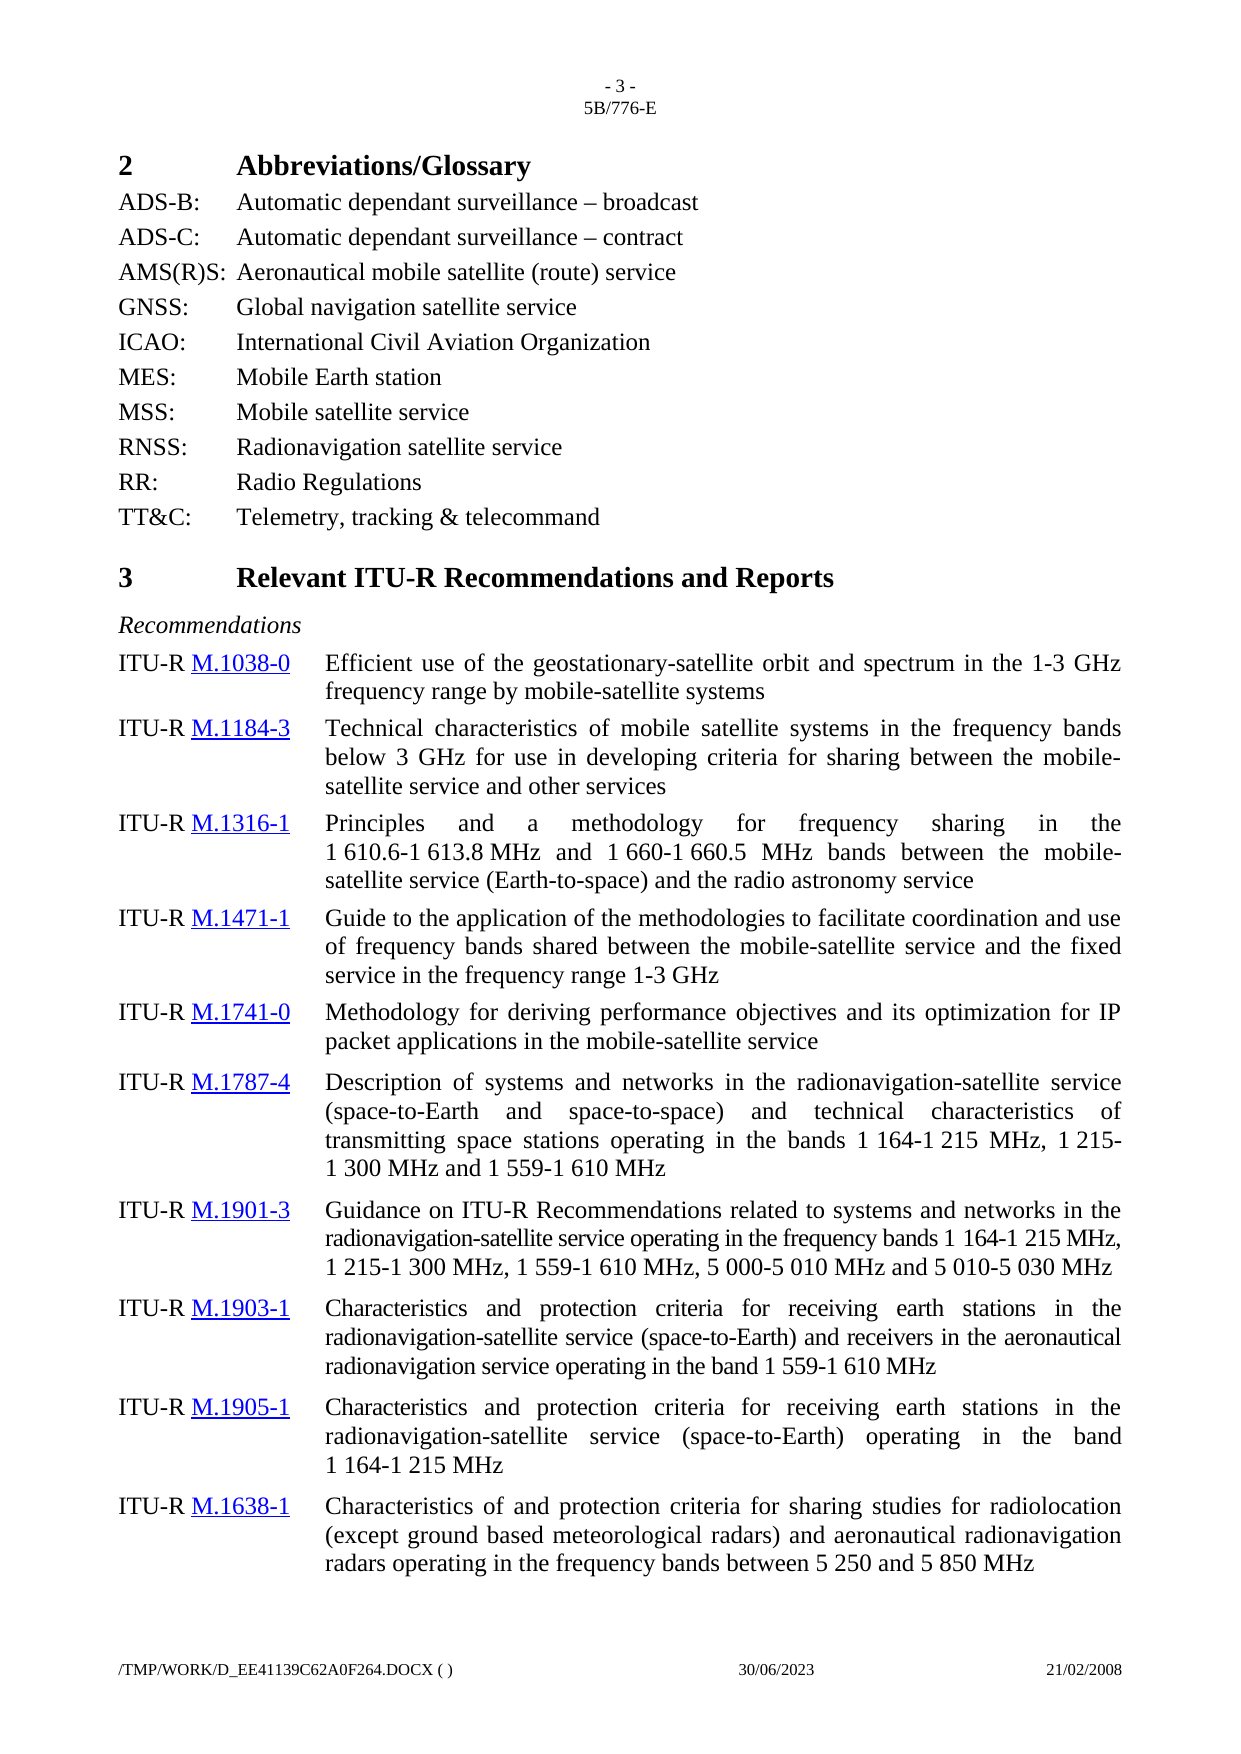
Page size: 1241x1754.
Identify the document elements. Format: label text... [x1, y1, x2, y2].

text RNSS: Radionavigation satellite service [118, 432, 1122, 461]
text GNSS: Global navigation satellite service [118, 292, 1122, 321]
text ITU-R M.1901-3 Guidance on ITU-R Recommendations related to systems and networks in the radionavigation-satellite service operating in the frequency bands 1 164-1 215 MHz, 1 215-1 300 MHz, 1 559-1 610 MHz, 5 000-5 010 MHz and 5 010-5 030 MHz [118, 1195, 1122, 1281]
text ITU-R M.1316-1 Principles and a methodology for frequency sharing in the 1 610.6-1 613.8 MHz and 1 660-1 660.5 MHz bands between the mobile-satellite service (Earth-to-space) and the radio astronomy service [118, 808, 1122, 894]
subtitle 2 Abbreviations/Glossary [118, 148, 1122, 181]
text ITU-R M.1905-1 Characteristics and protection criteria for receiving earth stations in the radionavigation-satellite service (space-to-Earth) operating in the band 1 164-1 215 MHz [118, 1392, 1122, 1478]
text ADS-C: Automatic dependant surveillance – contract [118, 222, 1122, 251]
text ADS-B: Automatic dependant surveillance – broadcast [118, 187, 1122, 216]
text ITU-R M.1471-1 Guide to the application of the methodologies to facilitate coordination and use of frequency bands shared between the mobile-satellite service and the fixed service in the frequency range 1-3 GHz [118, 903, 1122, 989]
text ITU-R M.1038-0 Efficient use of the geostationary-satellite orbit and spectrum in the 1-3 GHz frequency range by mobile-satellite systems [118, 648, 1122, 705]
text AMS(R)S: Aeronautical mobile satellite (route) service [118, 257, 1122, 286]
text MES: Mobile Earth station [118, 362, 1122, 391]
text RR: Radio Regulations [118, 467, 1122, 496]
text MSS: Mobile satellite service [118, 397, 1122, 426]
text ITU-R M.1638-1 Characteristics of and protection criteria for sharing studies for radiolocation (except ground based meteorological radars) and aeronautical radionavigation radars operating in the frequency bands between 5 250 and 5 850 MHz [118, 1491, 1122, 1577]
text ITU-R M.1741-0 Methodology for deriving performance objectives and its optimization for IP packet applications in the mobile-satellite service [118, 997, 1122, 1055]
subtitle Recommendations [118, 611, 1122, 639]
subtitle 3 Relevant ITU-R Recommendations and Reports [118, 560, 1122, 594]
text TT&C: Telemetry, tracking & telecommand [118, 502, 1122, 531]
text ICAO: International Civil Aviation Organization [118, 327, 1122, 356]
text ITU-R M.1184-3 Technical characteristics of mobile satellite systems in the frequency bands below 3 GHz for use in developing criteria for sharing between the mobile-satellite service and other services [118, 713, 1122, 800]
text ITU-R M.1903-1 Characteristics and protection criteria for receiving earth stations in the radionavigation-satellite service (space-to-Earth) and receivers in the aeronautical radionavigation service operating in the band 1 559-1 610 MHz [118, 1293, 1122, 1380]
text ITU-R M.1787-4 Description of systems and networks in the radionavigation-satellite service (space-to-Earth and space-to-space) and technical characteristics of transmitting space stations operating in the bands 1 164-1 215 MHz, 1 215-1 300 MHz and 1 559-1 610 MHz [118, 1067, 1122, 1182]
